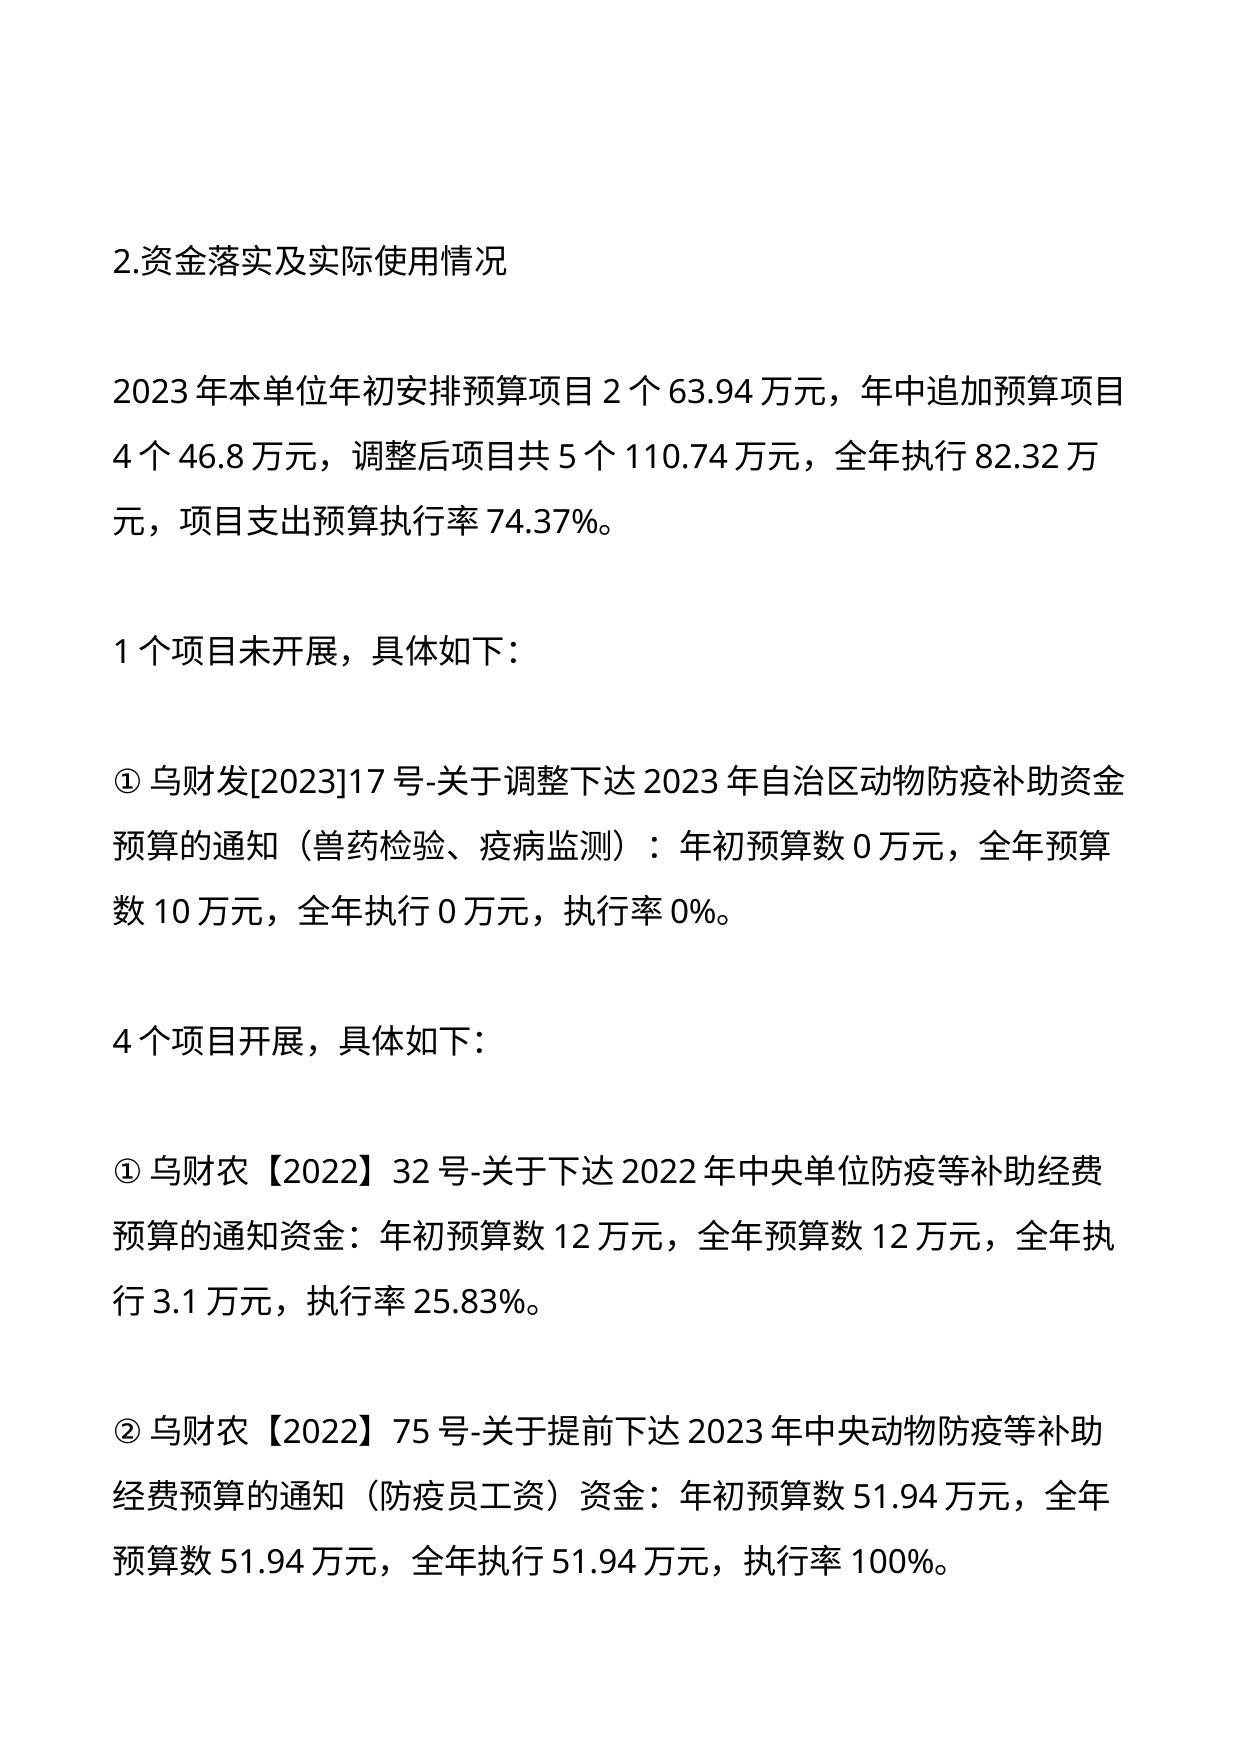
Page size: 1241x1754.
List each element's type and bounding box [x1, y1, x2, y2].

text [112, 162, 1128, 1592]
